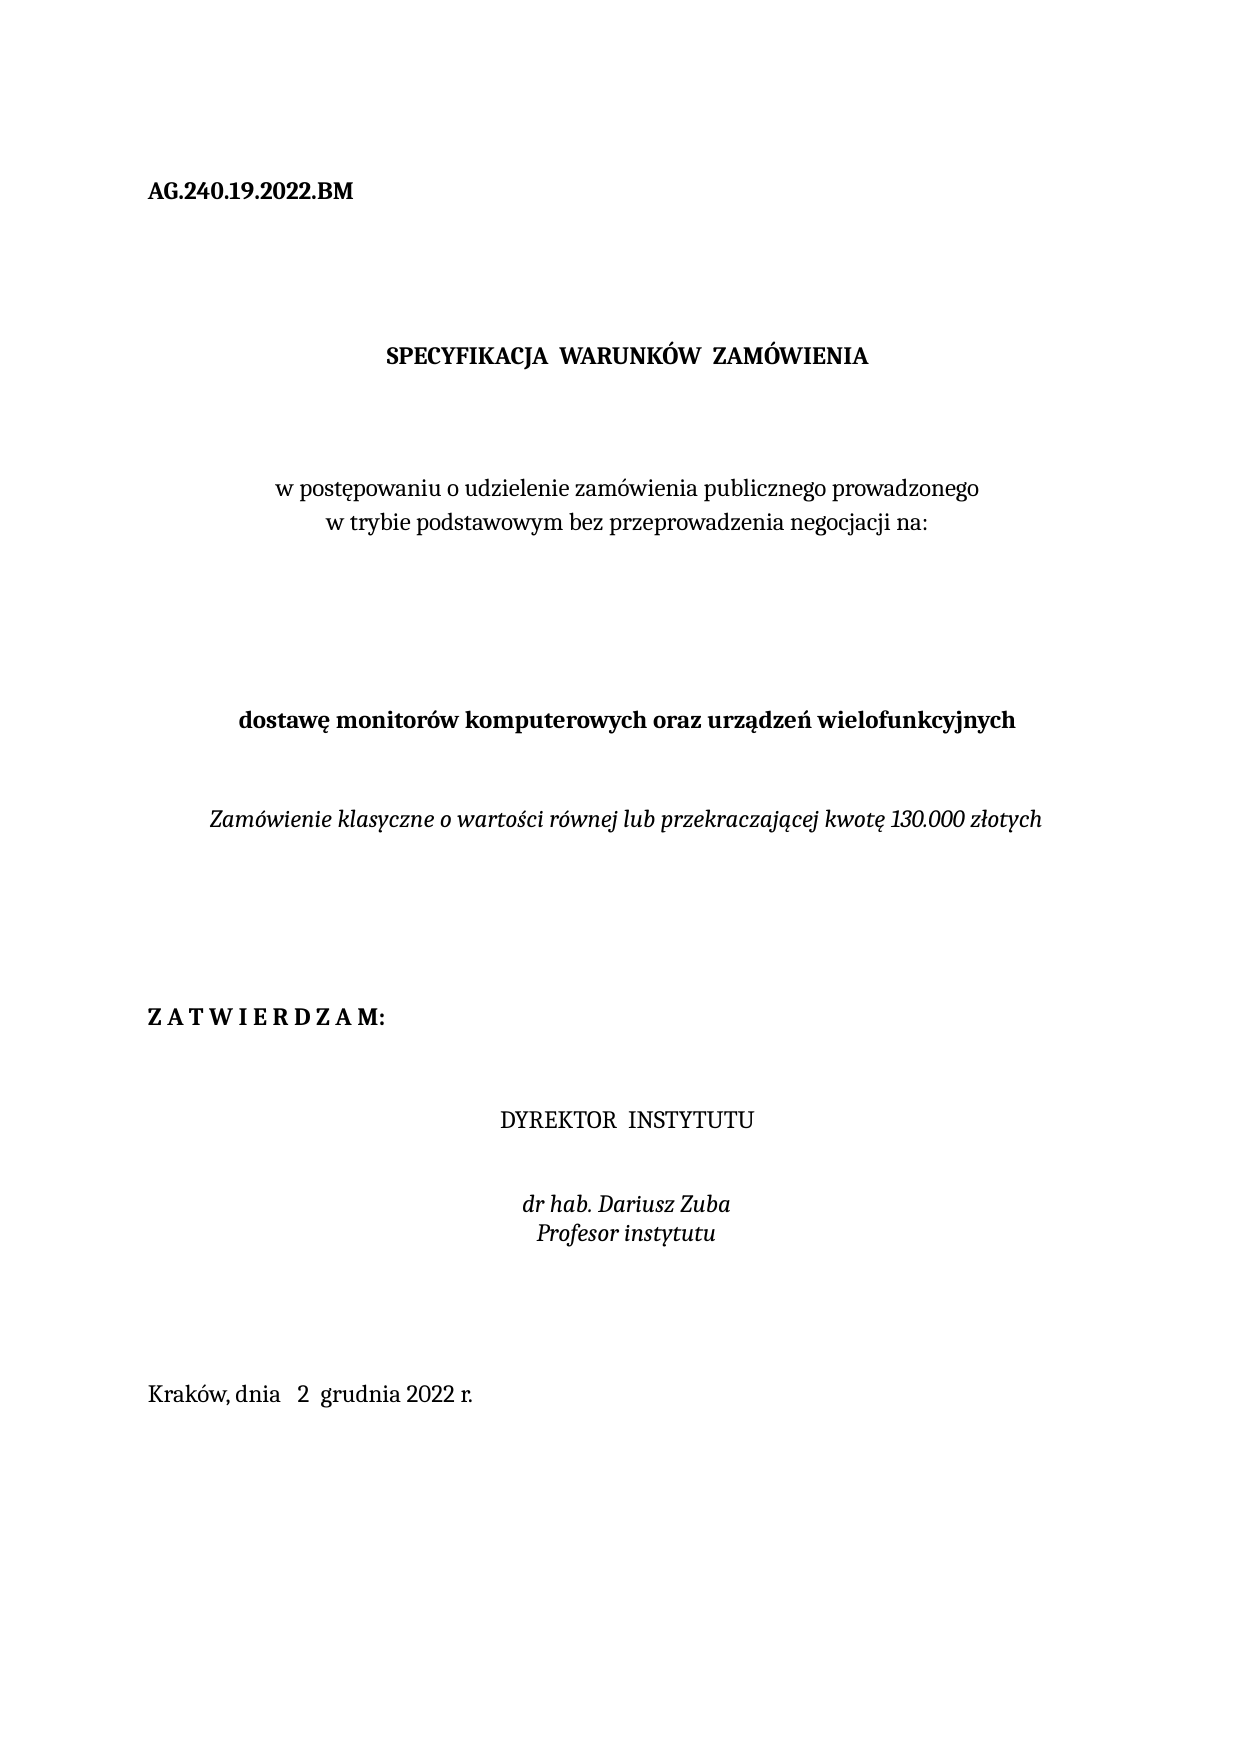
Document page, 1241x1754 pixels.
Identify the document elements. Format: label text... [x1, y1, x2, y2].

text AG.240.19.2022.BM [148, 177, 1107, 206]
subtitle DYREKTOR INSTYTUTU [148, 1106, 1107, 1135]
text dr hab. Dariusz Zuba [148, 1190, 1107, 1219]
text dostawę monitorów komputerowych oraz urządzeń wielofunkcyjnych [148, 706, 1107, 734]
text w trybie podstawowym bez przeprowadzenia negocjacji na: [148, 507, 1107, 536]
text w postępowaniu o udzielenie zamówienia publicznego prowadzonego [148, 474, 1107, 503]
text Zamówienie klasyczne o wartości równej lub przekraczającej kwotę 130.000 złotych [148, 804, 1107, 833]
text Kraków, dnia 2 grudnia 2022 r. [148, 1380, 1107, 1409]
text Z A T W I E R D Z A M: [148, 1003, 1107, 1031]
text Profesor instytutu [148, 1219, 1107, 1248]
text SPECYFIKACJA WARUNKÓW ZAMÓWIENIA [148, 342, 1107, 371]
